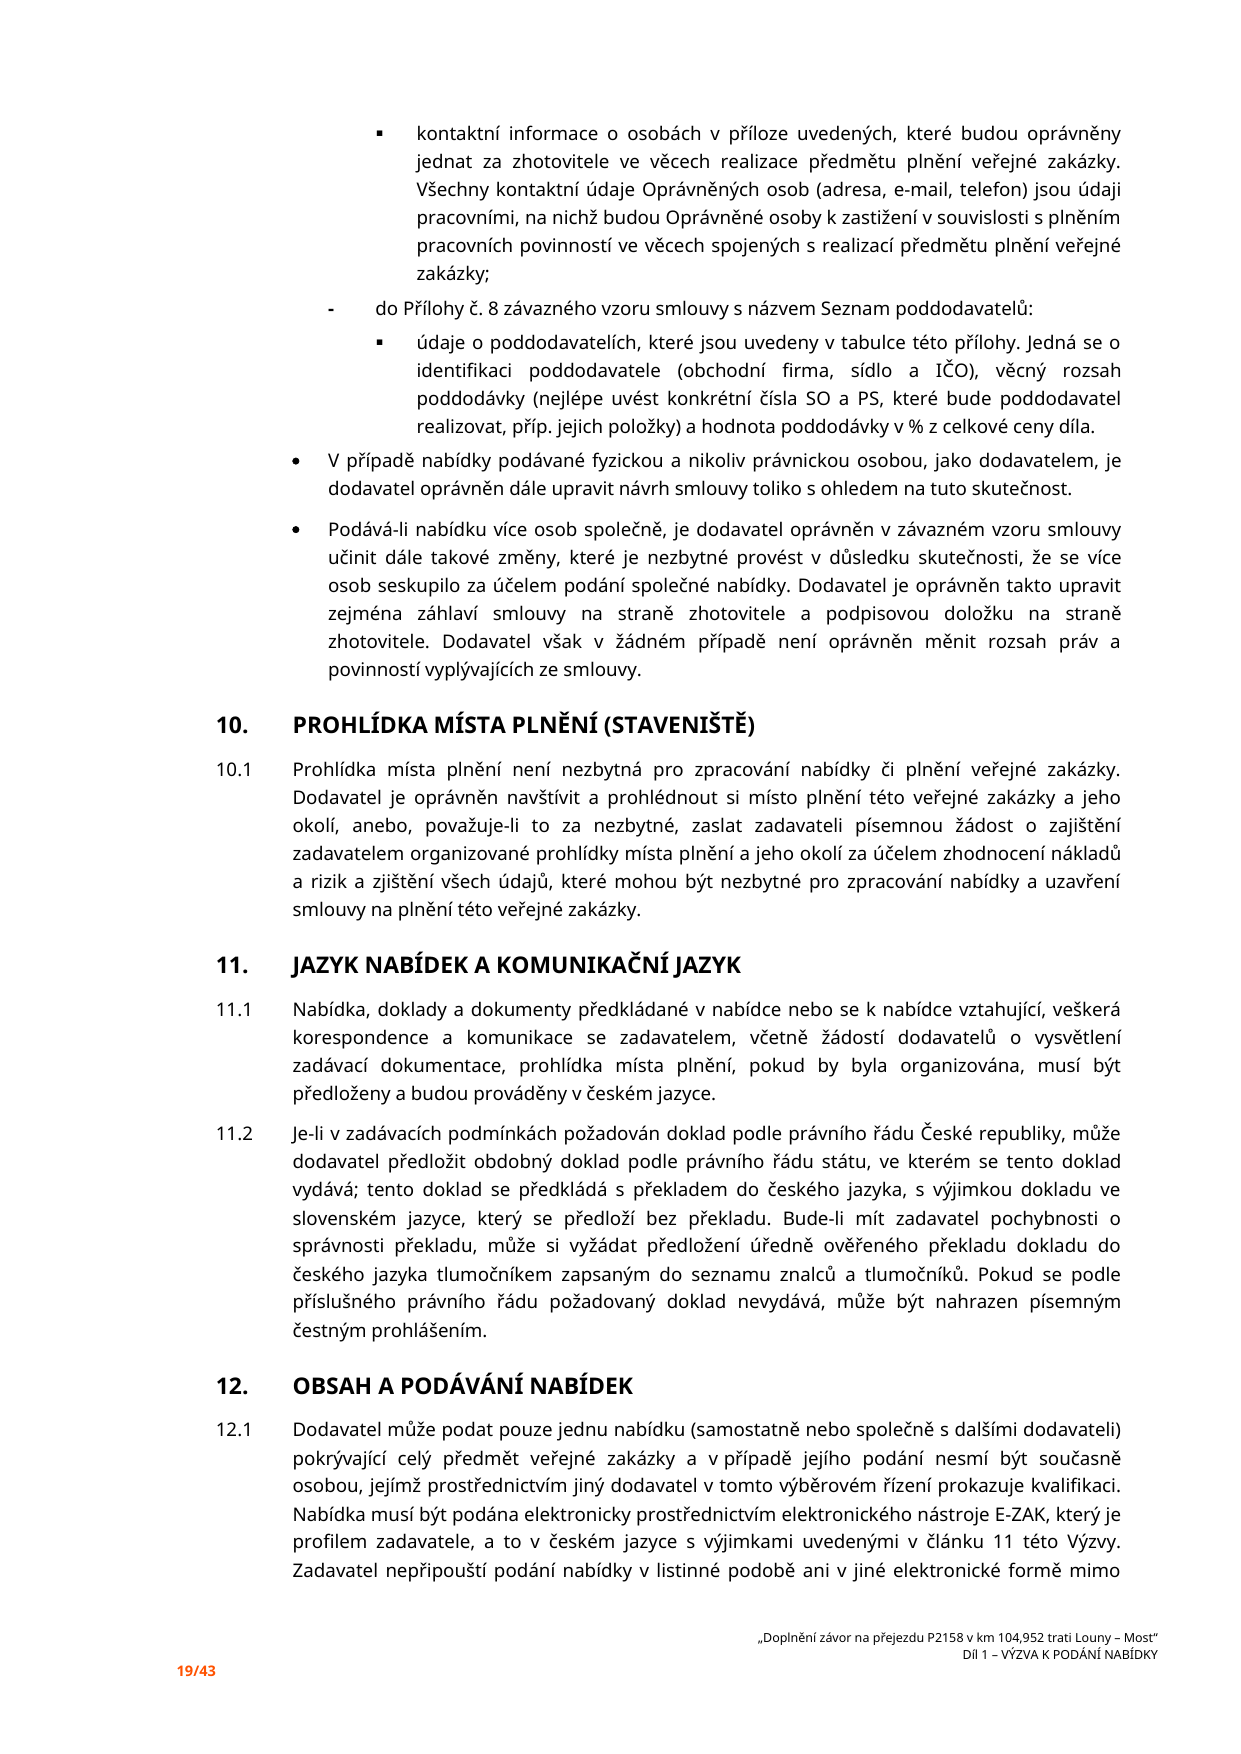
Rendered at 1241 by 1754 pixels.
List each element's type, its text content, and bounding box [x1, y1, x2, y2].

text V případě nabídky podávané fyzickou a nikoliv právnickou osobou, jako dodavatelem, je dodavatel oprávněn dále upravit návrh smlouvy toliko s ohledem na tuto skutečnost. [292, 448, 1122, 501]
text kontaktní informace o osobách v příloze uvedených, které budou oprávněny jednat za zhotovitele ve věcech realizace předmětu plnění veřejné zakázky. Všechny kontaktní údaje Oprávněných osob (adresa, e-mail, telefon) jsou údaji pracovními, na nichž budou Oprávněné osoby k zastižení v souvislosti s plněním pracovních povinností ve věcech spojených s realizací předmětu plnění veřejné zakázky; [375, 121, 1122, 286]
text Nabídka, doklady a dokumenty předkládané v nabídce nebo se k nabídce vztahující, veškerá korespondence a komunikace se zadavatelem, včetně žádostí dodavatelů o vysvětlení zadávací dokumentace, prohlídka místa plnění, pokud by byla organizována, musí být předloženy a budou prováděny v českém jazyce. [216, 996, 1122, 1106]
text Prohlídka místa plnění není nezbytná pro zpracování nabídky či plnění veřejné zakázky. Dodavatel je oprávněn navštívit a prohlédnout si místo plnění této veřejné zakázky a jeho okolí, anebo, považuje-li to za nezbytné, zaslat zadavateli písemnou žádost o zajištění zadavatelem organizované prohlídky místa plnění a jeho okolí za účelem zhodnocení nákladů a rizik a zjištění všech údajů, které mohou být nezbytné pro zpracování nabídky a uzavření smlouvy na plnění této veřejné zakázky. [216, 756, 1122, 922]
text Podává-li nabídku více osob společně, je dodavatel oprávněn v závazném vzoru smlouvy učinit dále takové změny, které je nezbytné provést v důsledku skutečnosti, že se více osob seskupilo za účelem podání společné nabídky. Dodavatel je oprávněn takto upravit zejména záhlaví smlouvy na straně zhotovitele a podpisovou doložku na straně zhotovitele. Dodavatel však v žádném případě není oprávněn měnit rozsah práv a povinností vyplývajících ze smlouvy. [292, 516, 1122, 682]
text do Přílohy č. 8 závazného vzoru smlouvy s názvem Seznam poddodavatelů: [328, 295, 1122, 321]
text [216, 1417, 1122, 1582]
text PROHLÍDKA MÍSTA PLNĚNÍ (STAVENIŠTĚ) [216, 709, 1122, 741]
text OBSAH A PODÁVÁNÍ NABÍDEK [216, 1370, 1122, 1401]
text JAZYK NABÍDEK A KOMUNIKAČNÍ JAZYK [216, 949, 1122, 981]
text údaje o poddodavatelích, které jsou uvedeny v tabulce této přílohy. Jedná se o identifikaci poddodavatele (obchodní firma, sídlo a IČO), věcný rozsah poddodávky (nejlépe uvést konkrétní čísla SO a PS, které bude poddodavatel realizovat, příp. jejich položky) a hodnota poddodávky v % z celkové ceny díla. [375, 329, 1122, 439]
text Je-li v zadávacích podmínkách požadován doklad podle právního řádu České republiky, může dodavatel předložit obdobný doklad podle právního řádu státu, ve kterém se tento doklad vydává; tento doklad se předkládá s překladem do českého jazyka, s výjimkou dokladu ve slovenském jazyce, který se předloží bez překladu. Bude-li mít zadavatel pochybnosti o správnosti překladu, může si vyžádat předložení úředně ověřeného překladu dokladu do českého jazyka tlumočníkem zapsaným do seznamu znalců a tlumočníků. Pokud se podle příslušného právního řádu požadovaný doklad nevydává, může být nahrazen písemným čestným prohlášením. [216, 1121, 1122, 1342]
